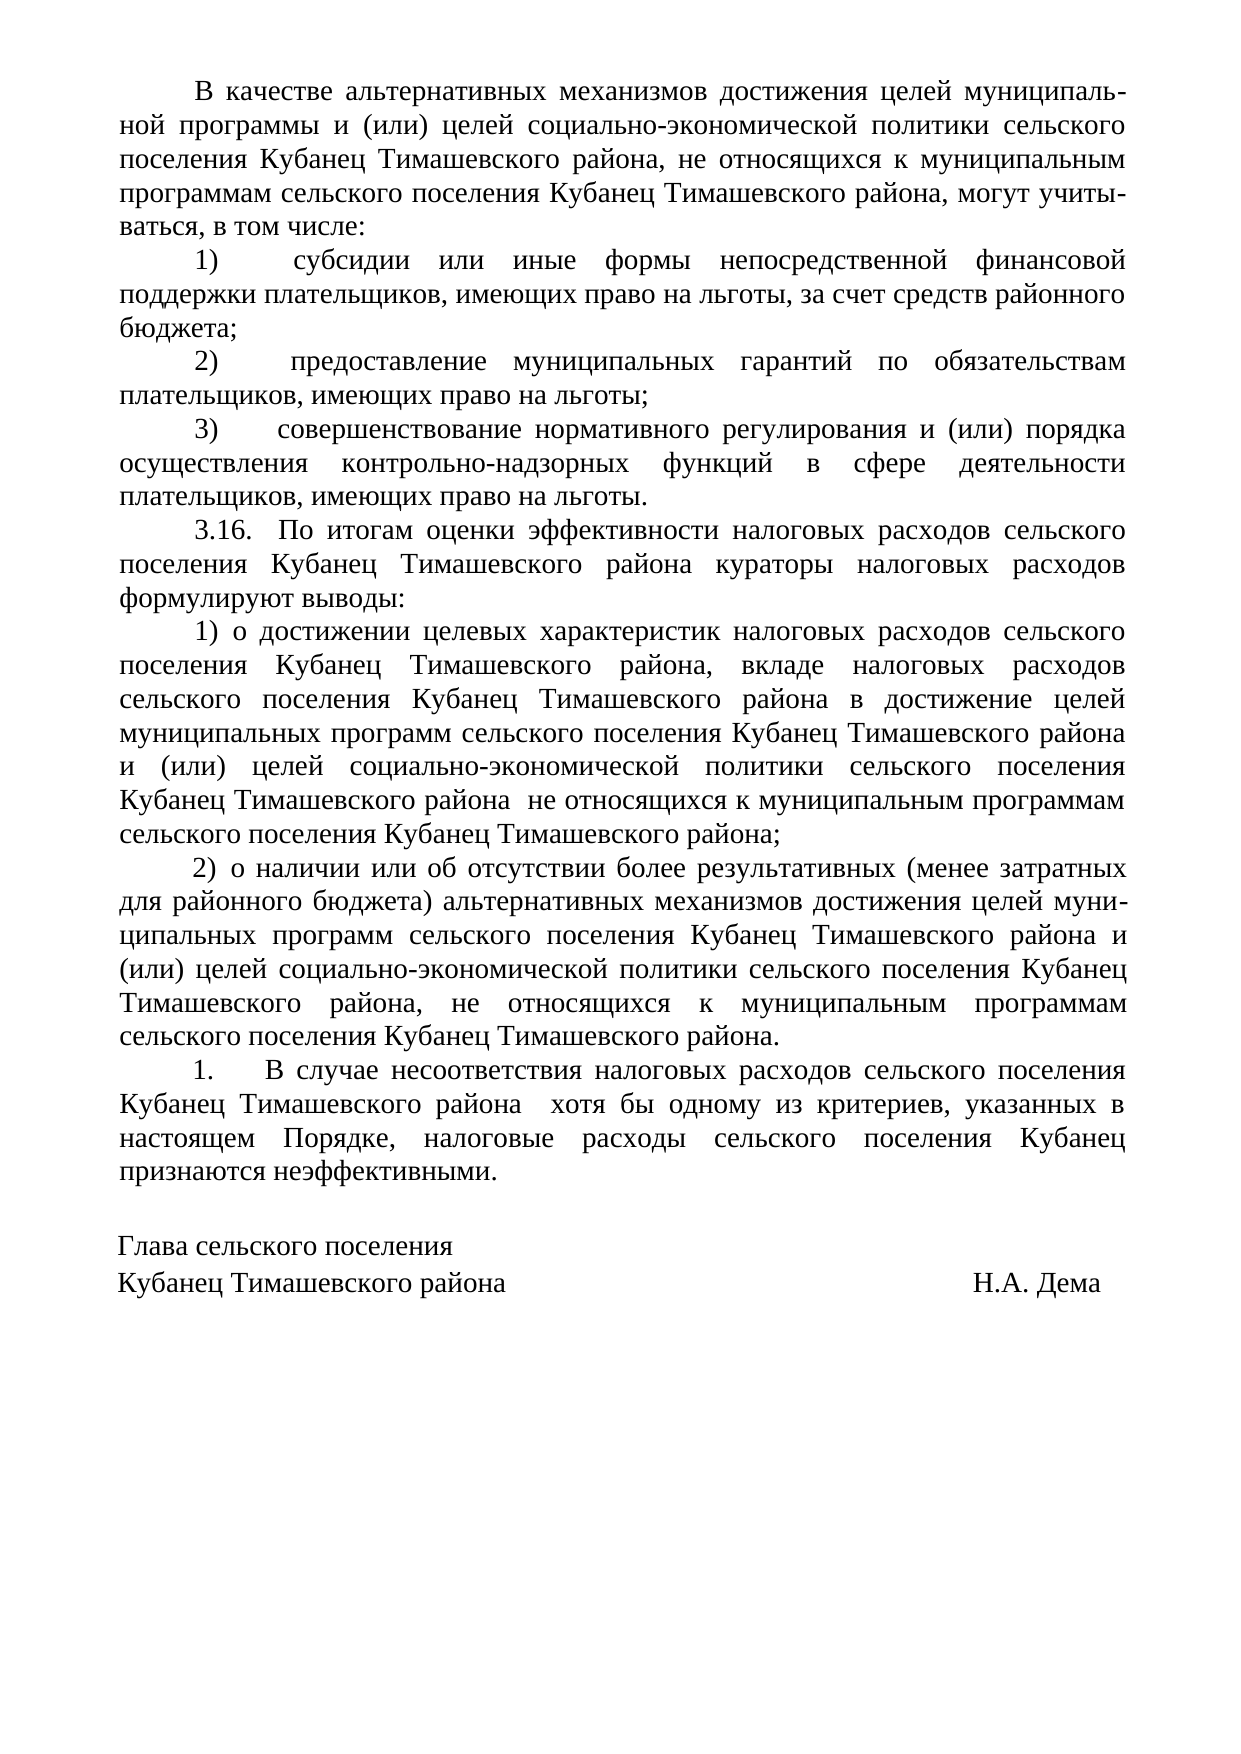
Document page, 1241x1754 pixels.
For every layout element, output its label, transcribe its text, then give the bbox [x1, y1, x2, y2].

list о наличии или об отсутствии более результативных (менее затратных для районного бюджета) альтернативных механизмов достижения целей муниципальных программ сельского поселения Кубанец Тимашевского района и (или) целей социально-экономической политики сельского поселения Кубанец Тимашевского района, не относящихся к муниципальным программам сельского поселения Кубанец Тимашевского района. [119, 850, 1128, 1053]
text Кубанец Тимашевского района Н.А. Дема [117, 1263, 1128, 1300]
list По итогам оценки эффективности налоговых расходов сельского поселения Кубанец Тимашевского района кураторы налоговых расходов формулируют выводы: [119, 513, 1126, 614]
list В случае несоответствия налоговых расходов сельского поселения Кубанец Тимашевского района хотя бы одному из критериев, указанных в настоящем Порядке, налоговые расходы сельского поселения Кубанец признаются неэффективными. [119, 1053, 1126, 1188]
text Глава сельского поселения [117, 1225, 1128, 1263]
list предоставление муниципальных гарантий по обязательствам плательщиков, имеющих право на льготы; [119, 344, 1126, 411]
list о достижении целевых характеристик налоговых расходов сельского поселения Кубанец Тимашевского района, вкладе налоговых расходов сельского поселения Кубанец Тимашевского района в достижение целей муниципальных программ сельского поселения Кубанец Тимашевского района и (или) целей социально-экономической политики сельского поселения Кубанец Тимашевского района не относящихся к муниципальным программам сельского поселения Кубанец Тимашевского района; [119, 614, 1126, 850]
list совершенствование нормативного регулирования и (или) порядка осуществления контрольно-надзорных функций в сфере деятельности плательщиков, имеющих право на льготы. [119, 411, 1126, 513]
text В качестве альтернативных механизмов достижения целей муниципальной программы и (или) целей социально-экономической политики сельского поселения Кубанец Тимашевского района, не относящихся к муниципальным программам сельского поселения Кубанец Тимашевского района, могут учитываться, в том числе: [119, 74, 1126, 243]
list субсидии или иные формы непосредственной финансовой поддержки плательщиков, имеющих право на льготы, за счет средств районного бюджета; [119, 243, 1126, 344]
